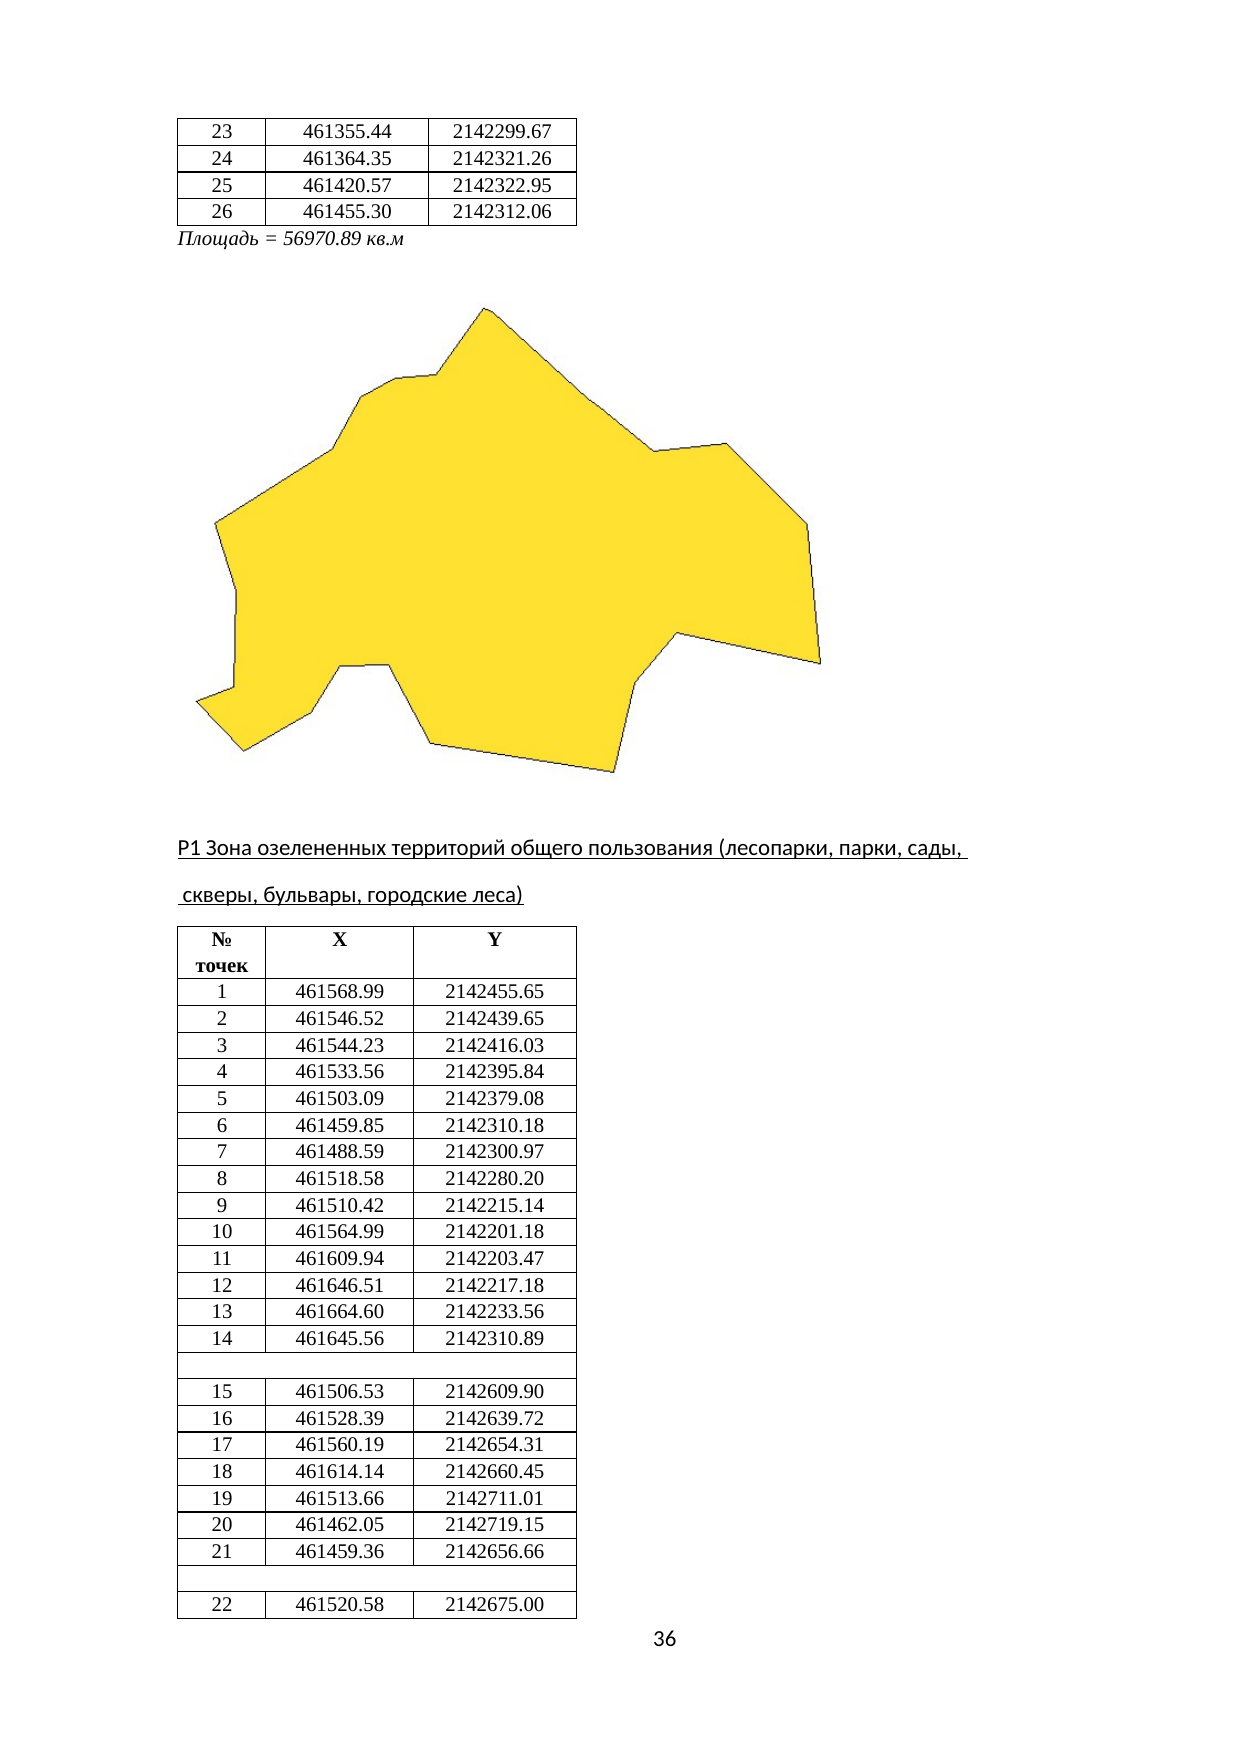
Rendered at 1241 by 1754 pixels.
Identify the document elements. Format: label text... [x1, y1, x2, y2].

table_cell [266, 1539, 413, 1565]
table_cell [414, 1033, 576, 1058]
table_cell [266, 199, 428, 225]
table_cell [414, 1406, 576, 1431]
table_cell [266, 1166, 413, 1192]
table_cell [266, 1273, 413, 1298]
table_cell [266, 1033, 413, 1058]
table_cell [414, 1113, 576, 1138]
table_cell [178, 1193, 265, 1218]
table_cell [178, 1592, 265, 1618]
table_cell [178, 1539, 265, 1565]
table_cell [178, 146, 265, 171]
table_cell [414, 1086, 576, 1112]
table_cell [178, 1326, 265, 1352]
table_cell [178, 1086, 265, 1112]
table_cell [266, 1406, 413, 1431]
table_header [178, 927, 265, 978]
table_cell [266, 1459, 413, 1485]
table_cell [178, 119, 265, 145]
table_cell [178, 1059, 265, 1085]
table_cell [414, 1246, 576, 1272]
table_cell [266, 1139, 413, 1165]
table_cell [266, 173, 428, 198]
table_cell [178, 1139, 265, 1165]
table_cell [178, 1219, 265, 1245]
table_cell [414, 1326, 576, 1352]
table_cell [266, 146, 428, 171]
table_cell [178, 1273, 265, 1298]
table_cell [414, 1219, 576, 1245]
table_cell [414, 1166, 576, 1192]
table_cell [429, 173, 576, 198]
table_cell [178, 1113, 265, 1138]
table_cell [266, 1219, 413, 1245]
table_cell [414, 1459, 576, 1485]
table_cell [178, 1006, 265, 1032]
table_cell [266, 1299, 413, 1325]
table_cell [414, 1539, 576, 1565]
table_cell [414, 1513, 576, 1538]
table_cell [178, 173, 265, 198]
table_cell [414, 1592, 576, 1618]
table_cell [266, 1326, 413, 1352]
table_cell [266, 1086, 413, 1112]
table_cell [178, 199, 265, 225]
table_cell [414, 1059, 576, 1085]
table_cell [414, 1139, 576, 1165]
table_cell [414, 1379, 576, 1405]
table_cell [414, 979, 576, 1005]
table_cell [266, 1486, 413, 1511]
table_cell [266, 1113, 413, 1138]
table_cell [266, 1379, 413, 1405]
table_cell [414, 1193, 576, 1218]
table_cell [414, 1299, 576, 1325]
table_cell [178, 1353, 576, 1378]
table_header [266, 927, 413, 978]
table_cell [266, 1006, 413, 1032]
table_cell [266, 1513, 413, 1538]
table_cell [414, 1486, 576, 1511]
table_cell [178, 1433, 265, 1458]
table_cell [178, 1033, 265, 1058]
text скверы, бульвары, городские леса) [177, 880, 1152, 908]
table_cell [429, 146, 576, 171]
picture [177, 267, 874, 816]
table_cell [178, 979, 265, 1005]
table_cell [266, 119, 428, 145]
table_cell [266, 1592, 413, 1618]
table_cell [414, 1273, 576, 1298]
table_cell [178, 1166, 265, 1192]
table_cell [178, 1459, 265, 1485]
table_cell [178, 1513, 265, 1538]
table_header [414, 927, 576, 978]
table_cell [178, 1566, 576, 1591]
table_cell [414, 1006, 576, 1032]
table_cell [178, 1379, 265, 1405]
text Р1 Зона озелененных территорий общего пользования (лесопарки, парки, сады, [177, 833, 1152, 861]
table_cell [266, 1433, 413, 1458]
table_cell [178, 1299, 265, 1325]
text Площадь = 56970.89 кв.м [177, 226, 1152, 250]
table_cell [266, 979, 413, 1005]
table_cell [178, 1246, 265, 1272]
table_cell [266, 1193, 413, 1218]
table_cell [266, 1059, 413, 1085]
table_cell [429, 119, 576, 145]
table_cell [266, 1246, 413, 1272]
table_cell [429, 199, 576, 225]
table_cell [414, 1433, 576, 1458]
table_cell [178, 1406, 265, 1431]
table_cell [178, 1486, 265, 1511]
